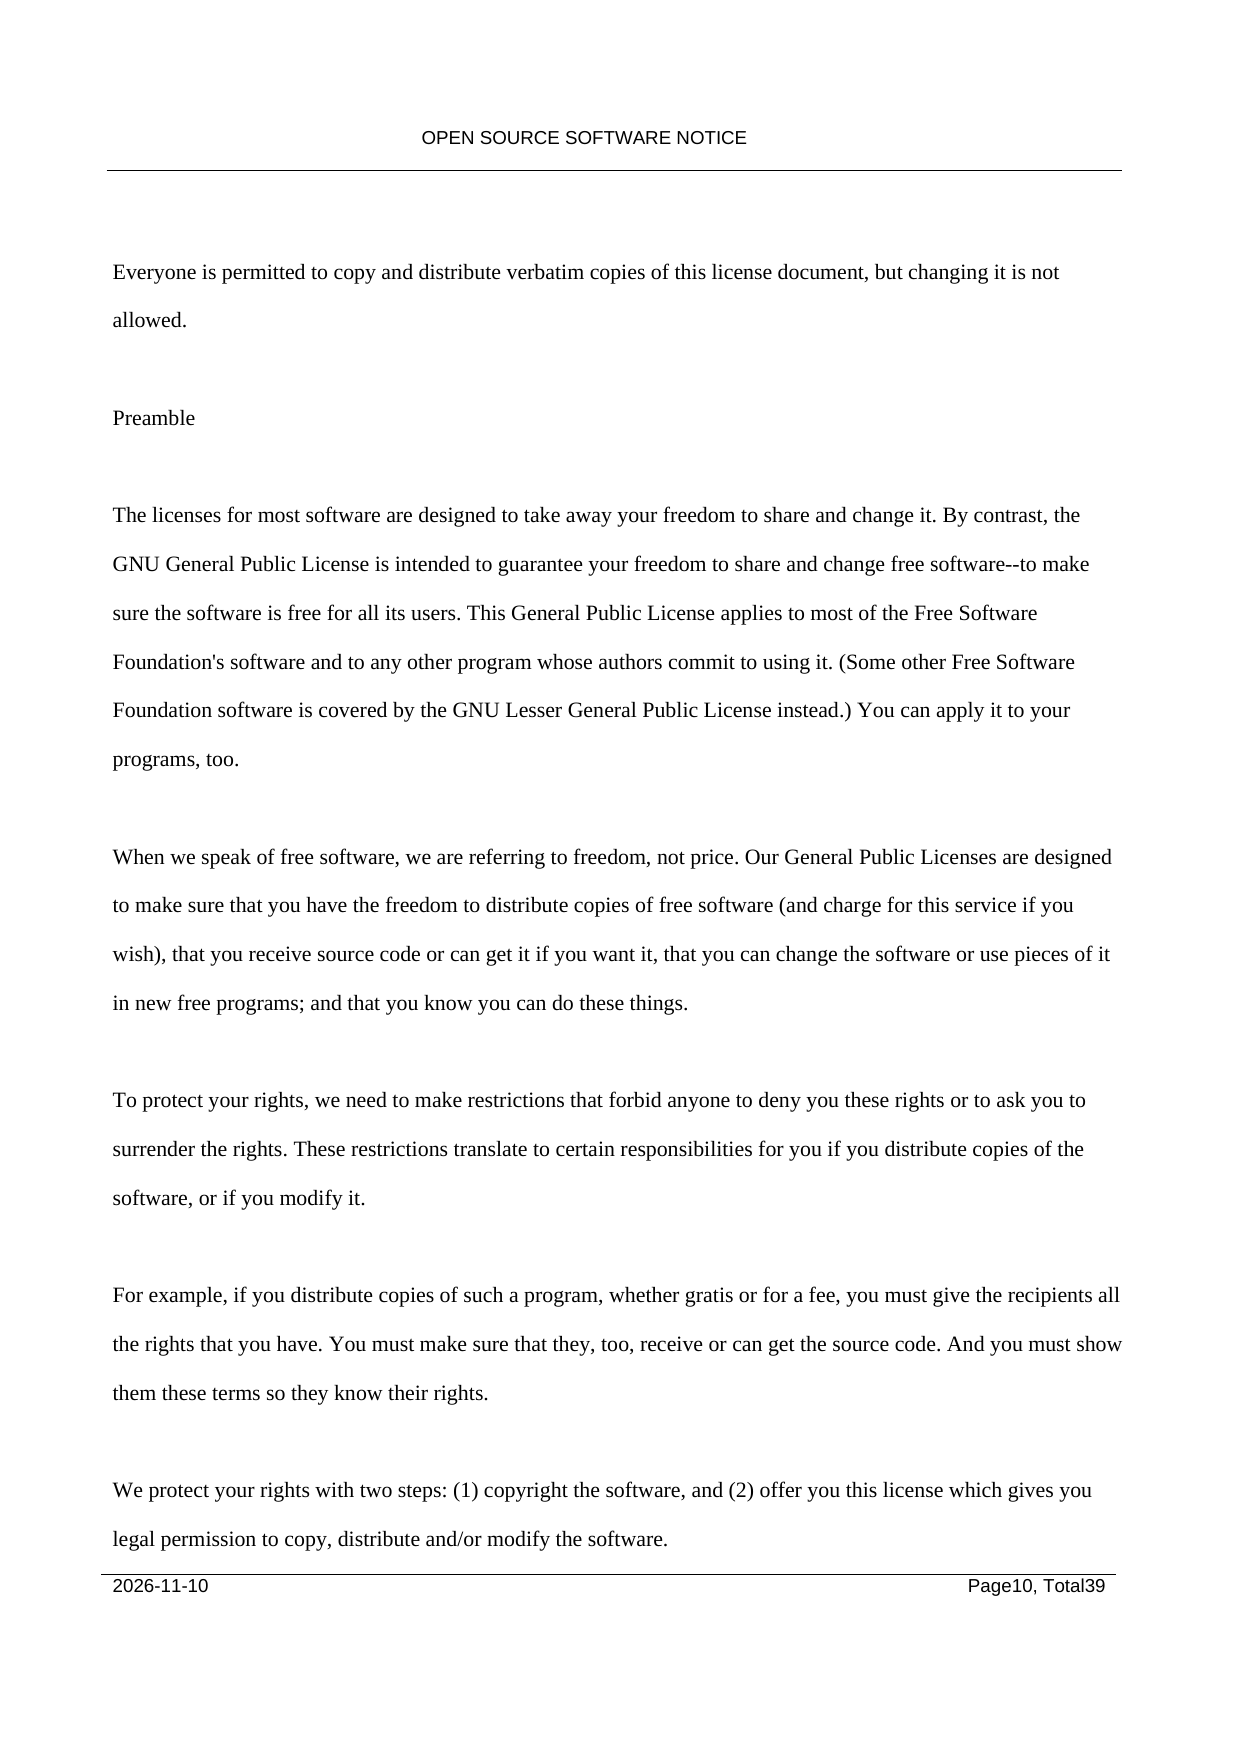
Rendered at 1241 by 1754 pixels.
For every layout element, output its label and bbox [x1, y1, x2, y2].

text [112, 206, 1128, 1555]
